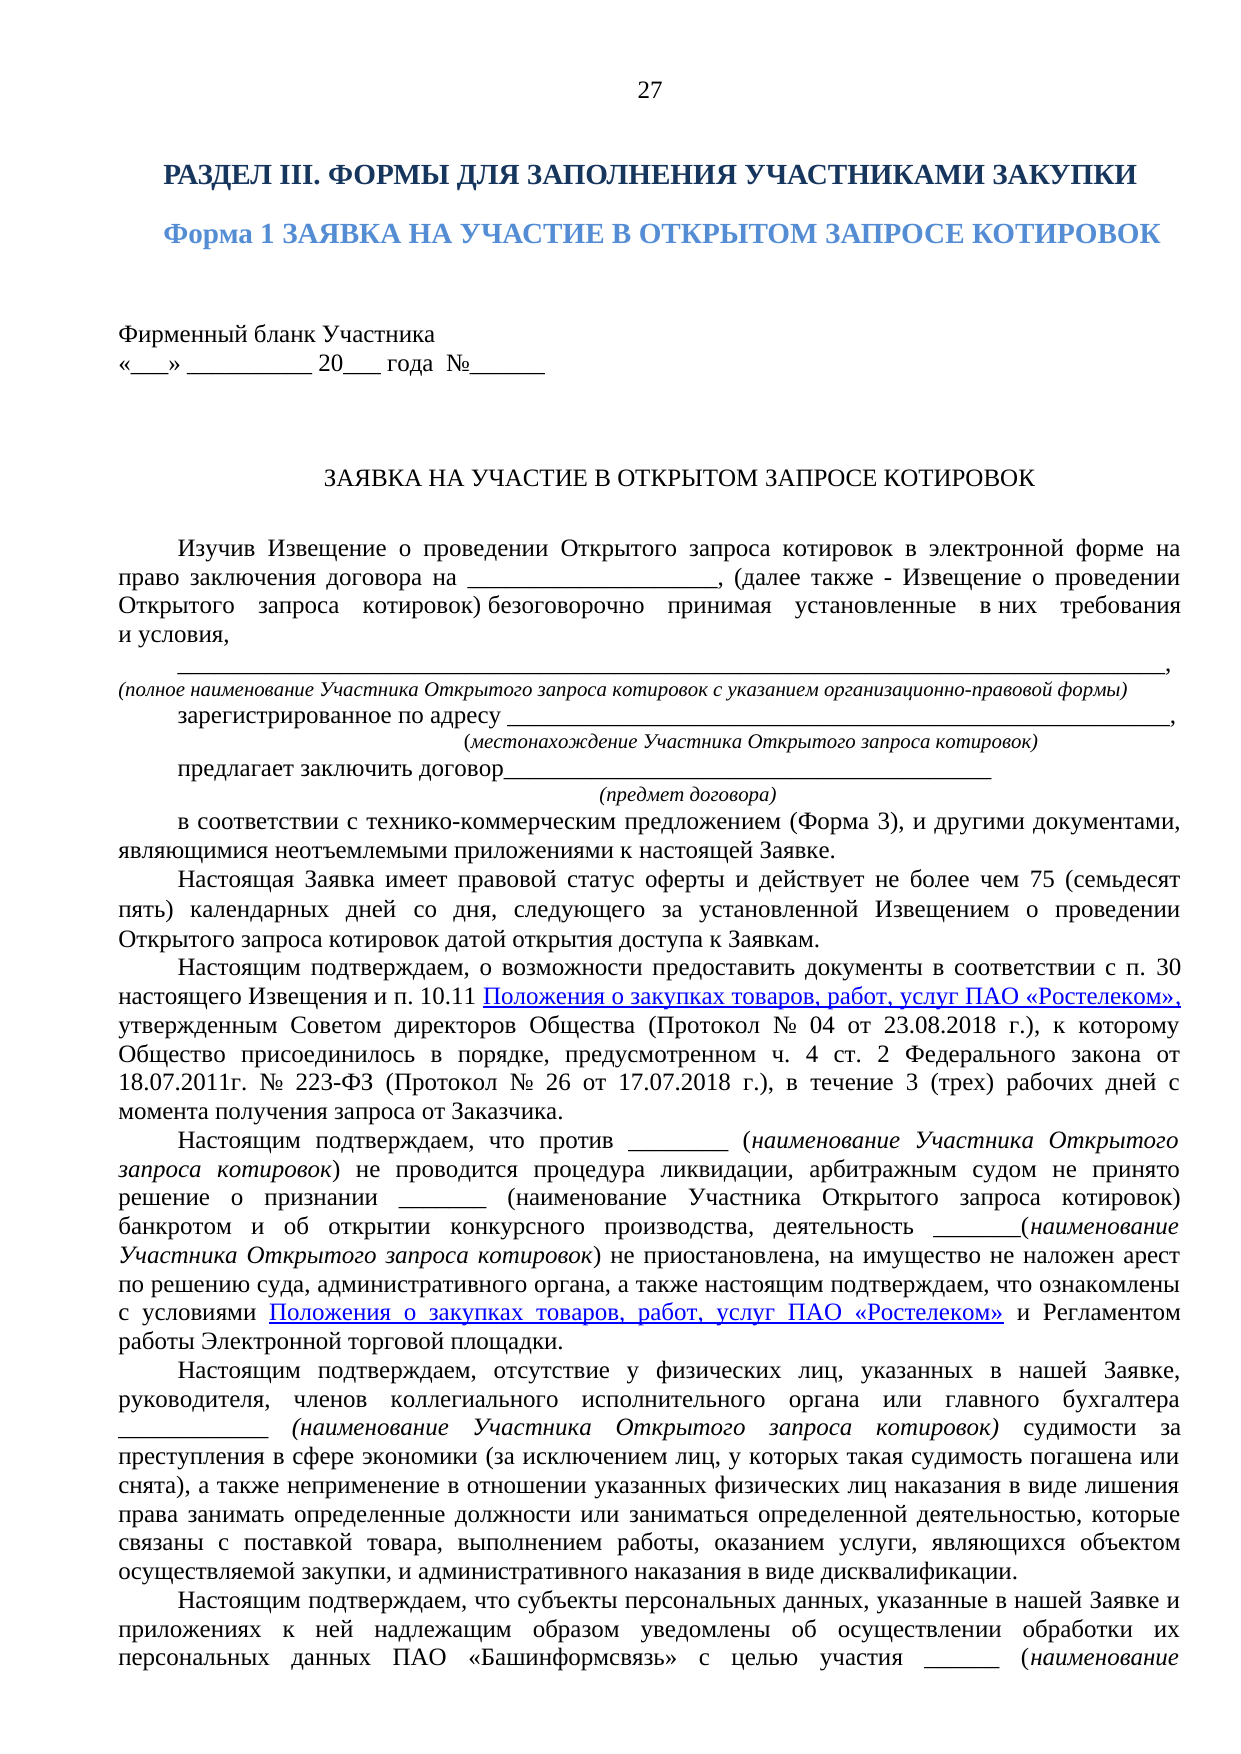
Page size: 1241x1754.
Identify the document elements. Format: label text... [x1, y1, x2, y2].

text _______________________________________________________________________________, (полное наименование Участника Открытого запроса котировок с указанием организационно-правовой формы) [118, 648, 1181, 701]
text «___» __________ 20___ года №______ [118, 348, 1181, 377]
text Настоящим подтверждаем, отсутствие у физических лиц, указанных в нашей Заявке, руководителя, членов коллегиального исполнительного органа или главного бухгалтера ____________ (наименование Участника Открытого запроса котировок) судимости за преступления в сфере экономики (за исключением лиц, у которых такая судимость погашена или снята), а также неприменение в отношении указанных физических лиц наказания в виде лишения права занимать определенные должности или заниматься определенной деятельностью, которые связаны с поставкой товара, выполнением работы, оказанием услуги, являющихся объектом осуществляемой закупки, и административного наказания в виде дисквалификации. [118, 1355, 1181, 1585]
text в соответствии с технико-коммерческим предложением (Форма 3), и другими документами, являющимися неотъемлемыми приложениями к настоящей Заявке. [118, 806, 1181, 864]
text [118, 1585, 1181, 1671]
text Изучив Извещение о проведении Открытого запроса котировок в электронной форме на право заключения договора на ____________________, (далее также - Извещение о проведении Открытого запроса котировок) безоговорочно принимая установленные в них требования и условия, [118, 533, 1181, 648]
text (местонахождение Участника Открытого запроса котировок) [118, 729, 1181, 753]
text Настоящим подтверждаем, что против ________ (наименование Участника Открытого запроса котировок) не проводится процедура ликвидации, арбитражным судом не принято решение о признании _______ (наименование Участника Открытого запроса котировок) банкротом и об открытии конкурсного производства, деятельность _______(наименование Участника Открытого запроса котировок) не приостановлена, на имущество не наложен арест по решению суда, административного органа, а также настоящим подтверждаем, что ознакомлены с условиями Положения о закупках товаров, работ, услуг ПАО «Ростелеком» и Регламентом работы Электронной торговой площадки. [118, 1125, 1181, 1355]
text Форма 1 ЗАЯВКА НА УЧАСТИЕ В ОТКРЫТОМ ЗАПРОСЕ КОТИРОВОК [163, 216, 1181, 249]
text Фирменный бланк Участника [118, 319, 1181, 348]
text Настоящим подтверждаем, о возможности предоставить документы в соответствии с п. 30 настоящего Извещения и п. 10.11 Положения о закупках товаров, работ, услуг ПАО «Ростелеком», утвержденным Советом директоров Общества (Протокол № 04 от 23.08.2018 г.), к которому Общество присоединилось в порядке, предусмотренном ч. 4 ст. 2 Федерального закона от 18.07.2011г. № 223-ФЗ (Протокол № 26 от 17.07.2018 г.), в течение 3 (трех) рабочих дней с момента получения запроса от Заказчика. [118, 952, 1181, 1125]
text зарегистрированное по адресу _____________________________________________________, [118, 701, 1181, 729]
text РАЗДЕЛ III. ФОРМЫ ДЛЯ ЗАПОЛНЕНИЯ УЧАСТНИКАМИ ЗАКУПКИ [163, 157, 1181, 191]
text ЗАЯВКА НА УЧАСТИЕ В ОТКРЫТОМ ЗАПРОСЕ КОТИРОВОК [118, 463, 1181, 492]
text предлагает заключить договор_______________________________________ [118, 753, 1181, 782]
text Настоящая Заявка имеет правовой статус оферты и действует не более чем 75 (семьдесят пять) календарных дней со дня, следующего за установленной Извещением о проведении Открытого запроса котировок датой открытия доступа к Заявкам. [118, 864, 1181, 952]
text (предмет договора) [118, 782, 1181, 806]
